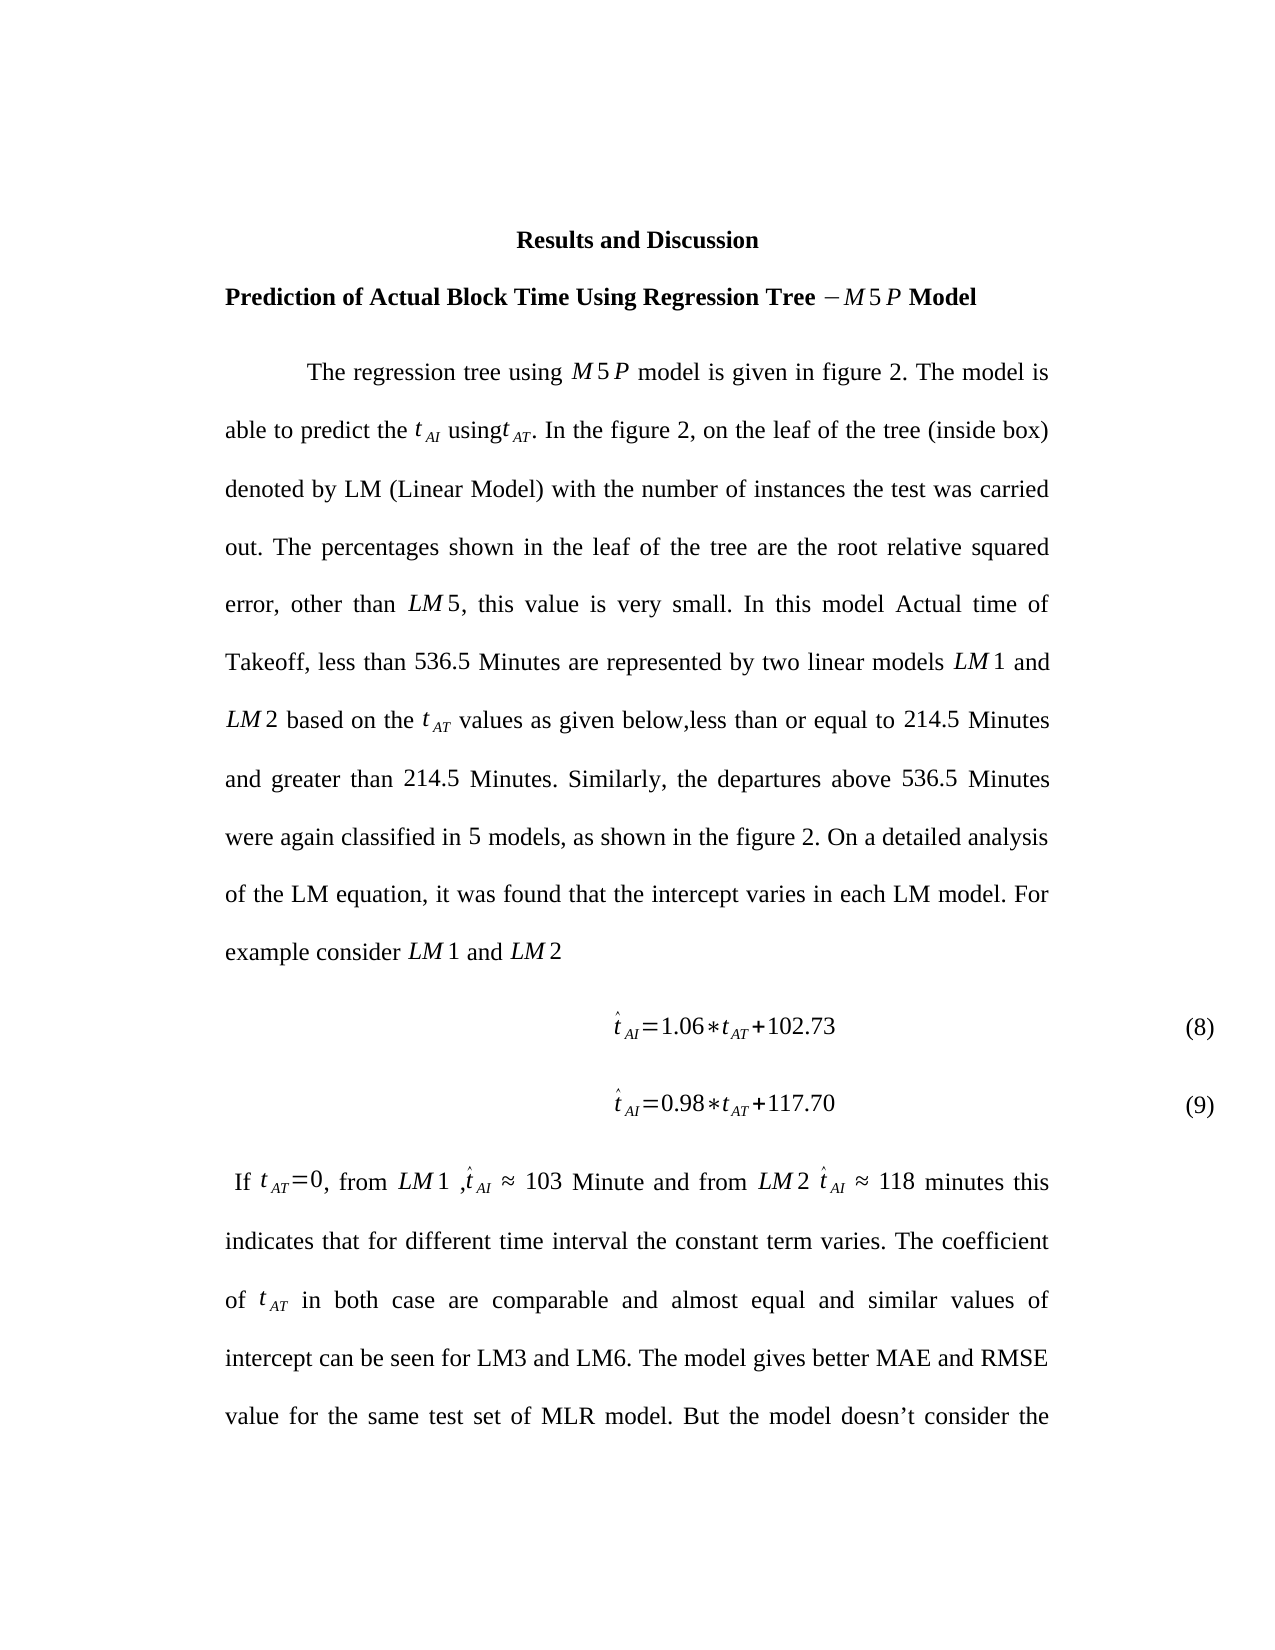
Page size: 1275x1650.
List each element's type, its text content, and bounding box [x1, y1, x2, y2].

text (9) [225, 1088, 1050, 1120]
text The regression tree using model is given in figure 2. The model is able to predict the using. In the figure 2, on the leaf of the tree (inside box) denoted by LM (Linear Model) with the number of instances the test was carried out. The percentages shown in the leaf of the tree are the root relative squared error, other than , this value is very small. In this model Actual time of Takeoff, less than Minutes are represented by two linear models and based on the values as given below,less than or equal to Minutes and greater than Minutes. Similarly, the departures above Minutes were again classified in models, as shown in the figure 2. On a detailed analysis of the LM equation, it was found that the intercept varies in each LM model. For example consider and [225, 357, 1050, 966]
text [225, 1165, 1050, 1430]
text Prediction of Actual Block Time Using Regression Tree Model [225, 282, 1050, 311]
text (8) [225, 1011, 1050, 1043]
text Results and Discussion [225, 225, 1050, 254]
